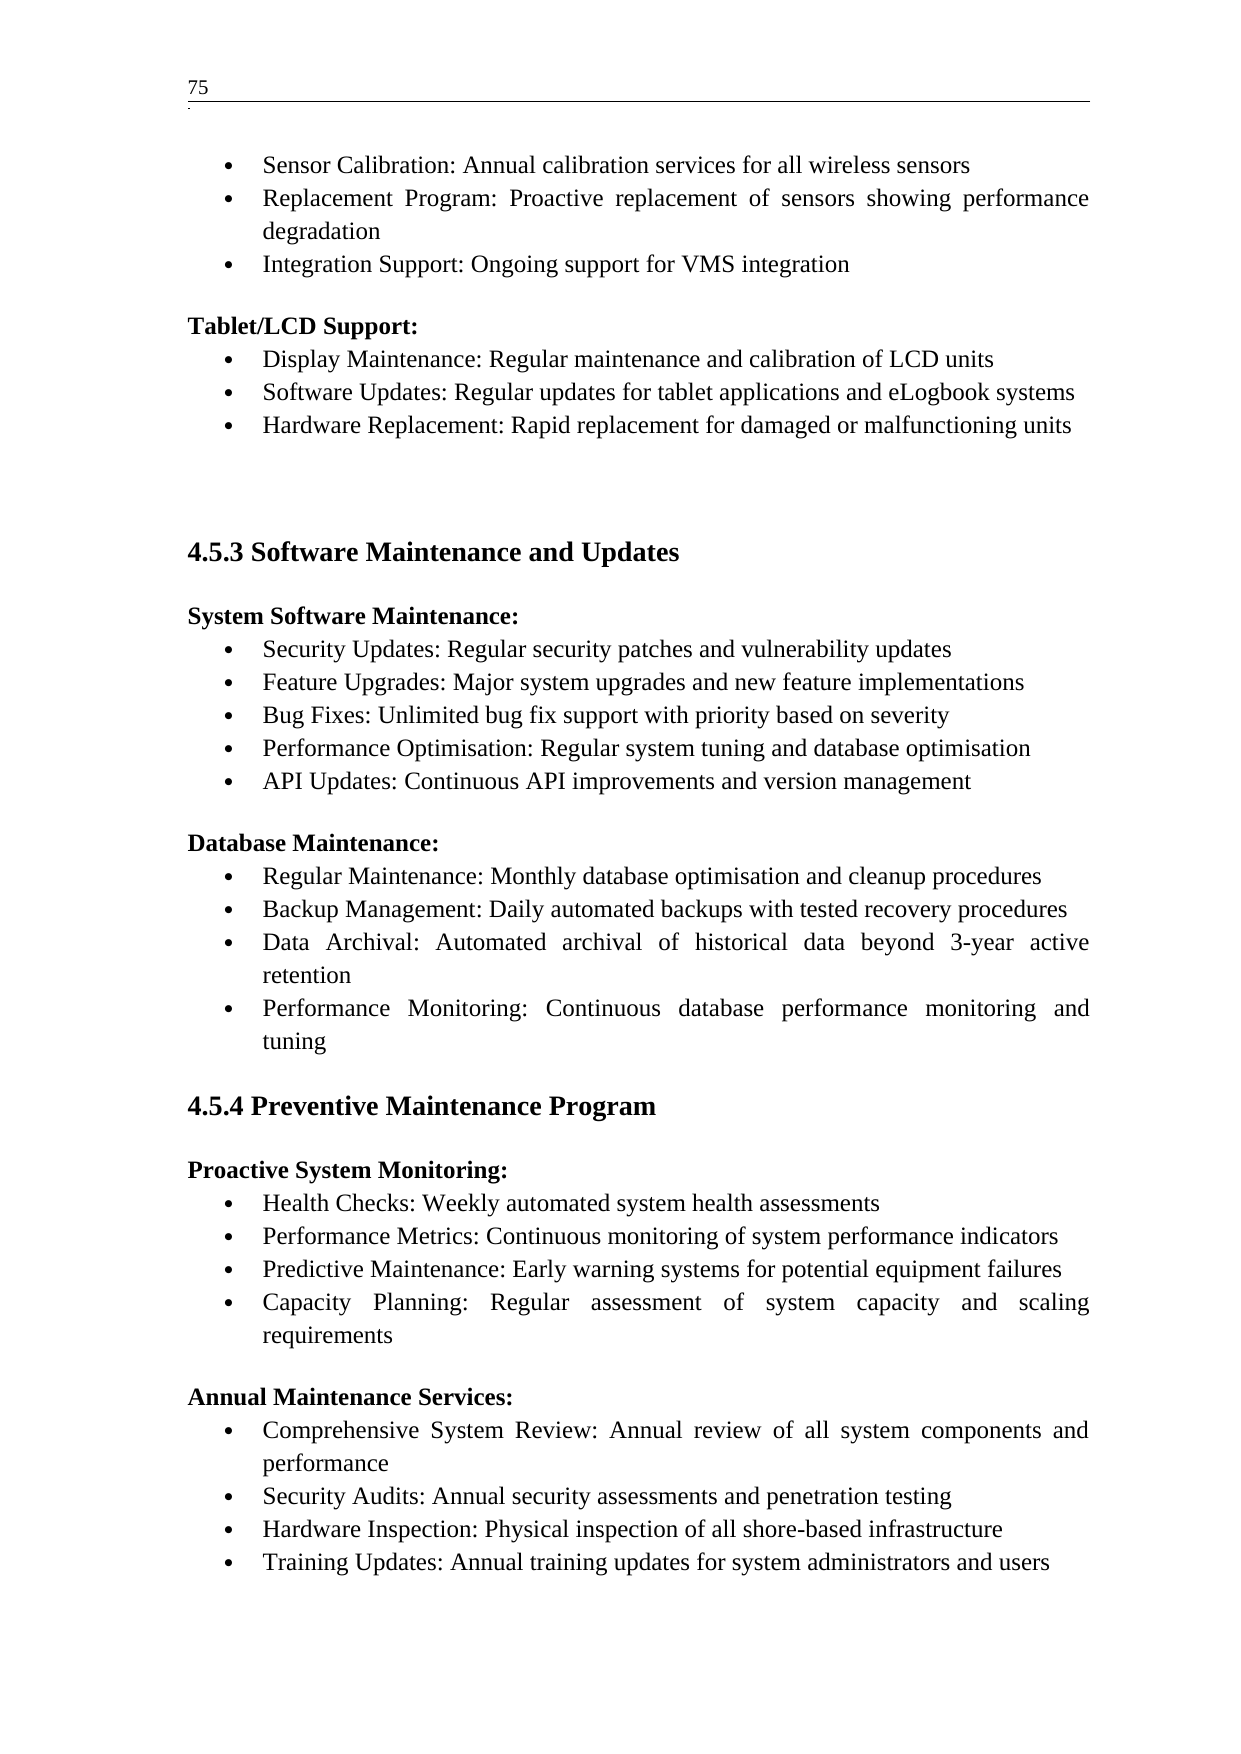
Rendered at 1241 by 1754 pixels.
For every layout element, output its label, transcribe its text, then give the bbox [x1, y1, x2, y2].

list Performance Metrics: Continuous monitoring of system performance indicators [225, 1221, 1090, 1250]
text 4.5.4 Preventive Maintenance Program [187, 1089, 1090, 1121]
text Database Maintenance: [187, 828, 1090, 857]
text Tablet/LCD Support: [187, 311, 1090, 340]
list Training Updates: Annual training updates for system administrators and users [225, 1547, 1090, 1576]
list Comprehensive System Review: Annual review of all system components and performance [225, 1415, 1090, 1477]
list Performance Monitoring: Continuous database performance monitoring and tuning [225, 993, 1090, 1055]
list Bug Fixes: Unlimited bug fix support with priority based on severity [225, 700, 1090, 729]
list Software Updates: Regular updates for tablet applications and eLogbook systems [225, 377, 1090, 406]
text System Software Maintenance: [187, 601, 1090, 630]
list Hardware Inspection: Physical inspection of all shore-based infrastructure [225, 1514, 1090, 1543]
list Security Audits: Annual security assessments and penetration testing [225, 1481, 1090, 1510]
list Data Archival: Automated archival of historical data beyond 3-year active retention [225, 927, 1090, 989]
list Backup Management: Daily automated backups with tested recovery procedures [225, 894, 1090, 923]
list Performance Optimisation: Regular system tuning and database optimisation [225, 733, 1090, 762]
list API Updates: Continuous API improvements and version management [225, 766, 1090, 795]
list Security Updates: Regular security patches and vulnerability updates [225, 634, 1090, 663]
list Predictive Maintenance: Early warning systems for potential equipment failures [225, 1254, 1090, 1283]
list Integration Support: Ongoing support for VMS integration [225, 249, 1090, 278]
list Hardware Replacement: Rapid replacement for damaged or malfunctioning units [225, 410, 1090, 439]
text Proactive System Monitoring: [187, 1155, 1090, 1184]
text Annual Maintenance Services: [187, 1382, 1090, 1411]
list Health Checks: Weekly automated system health assessments [225, 1188, 1090, 1217]
list Replacement Program: Proactive replacement of sensors showing performance degradation [225, 183, 1090, 245]
list Feature Upgrades: Major system upgrades and new feature implementations [225, 667, 1090, 696]
list Capacity Planning: Regular assessment of system capacity and scaling requirements [225, 1287, 1090, 1349]
list Sensor Calibration: Annual calibration services for all wireless sensors [225, 150, 1090, 179]
list Regular Maintenance: Monthly database optimisation and cleanup procedures [225, 861, 1090, 890]
text 4.5.3 Software Maintenance and Updates [187, 535, 1090, 567]
list Display Maintenance: Regular maintenance and calibration of LCD units [225, 344, 1090, 373]
